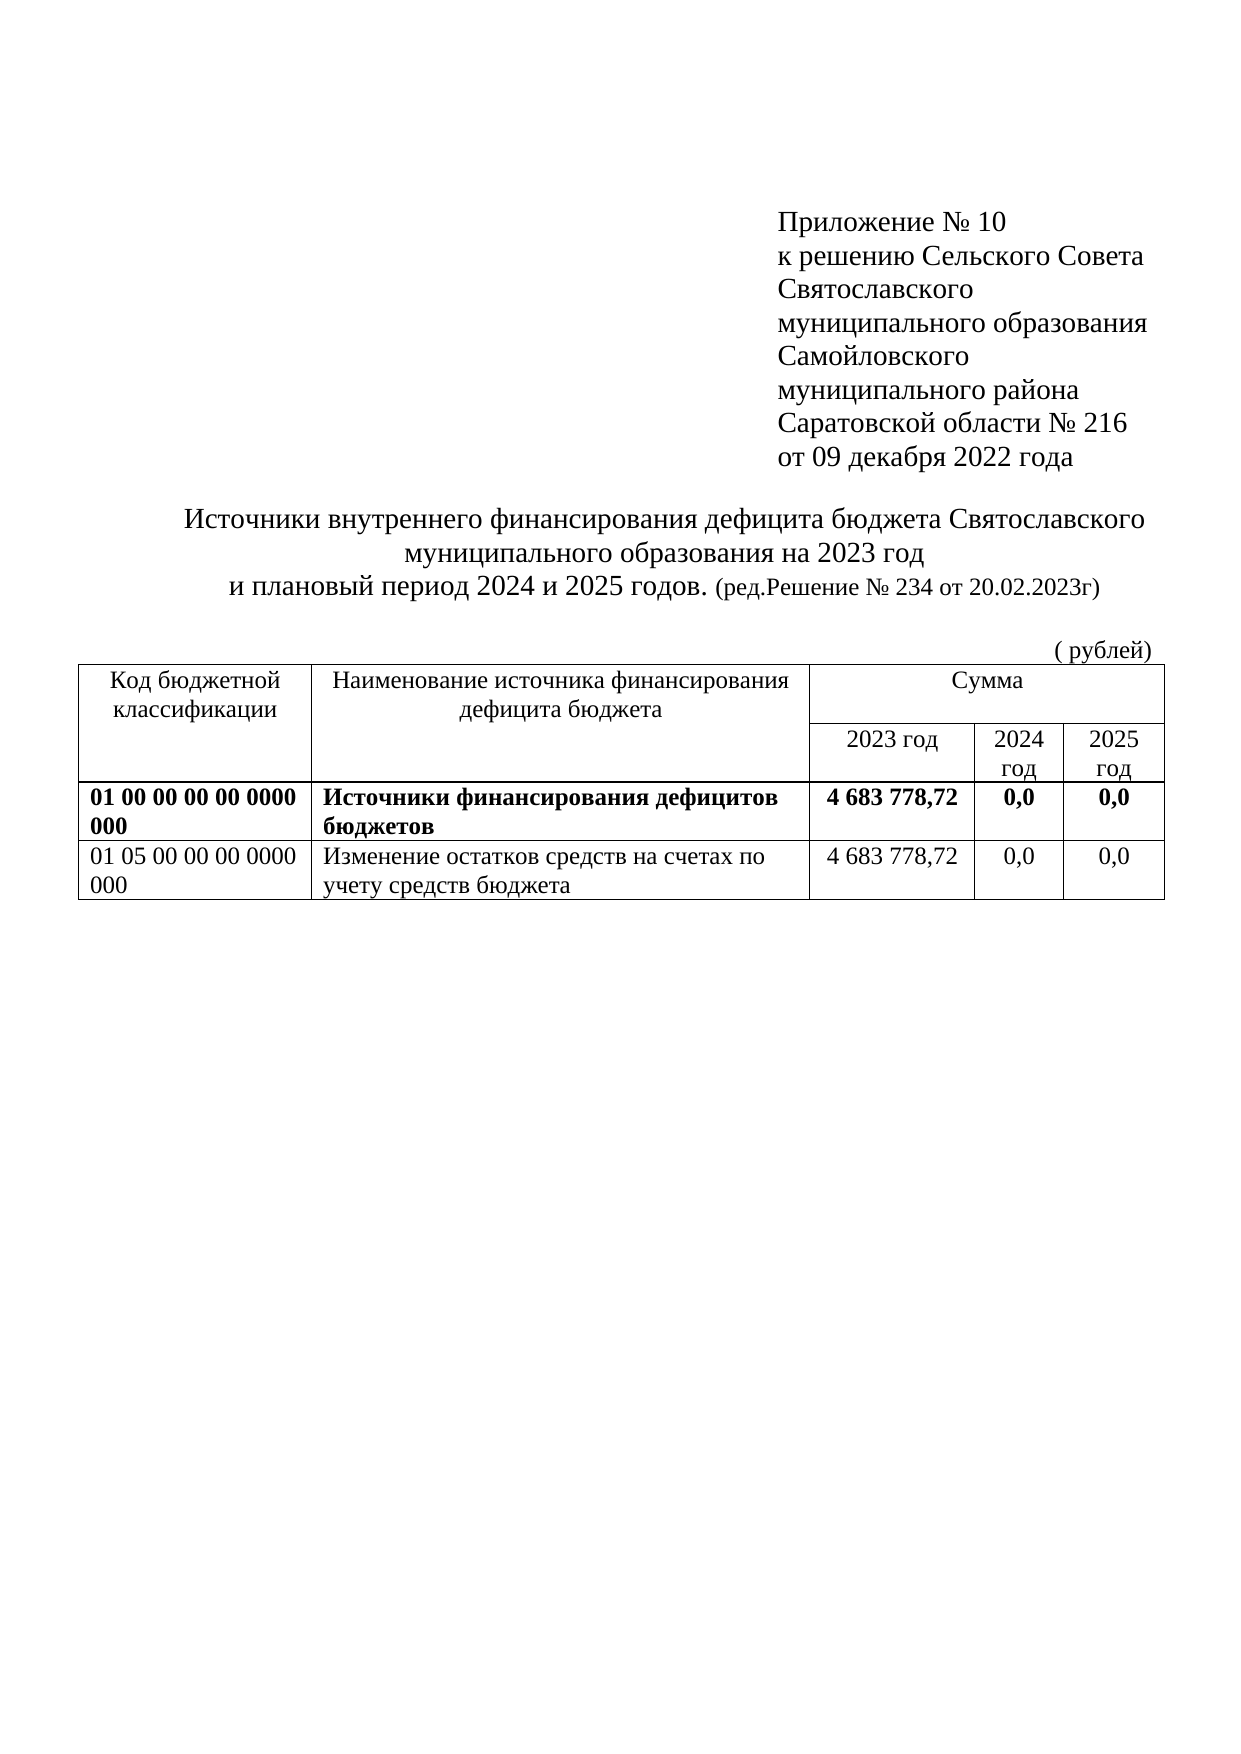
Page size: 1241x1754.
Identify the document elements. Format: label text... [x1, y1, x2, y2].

table_cell 0,0 [1064, 783, 1164, 840]
text Приложение № 10 [177, 204, 1152, 238]
table_cell Источники финансирования дефицитов бюджетов [312, 783, 809, 840]
table_cell 4 683 778,72 [810, 841, 974, 898]
table_cell 2024 год [975, 724, 1063, 781]
table_header Наименование источника финансирования дефицита бюджета [312, 665, 809, 781]
table_cell 01 05 00 00 00 0000 000 [79, 841, 311, 898]
table_cell 0,0 [975, 841, 1063, 898]
text Источники внутреннего финансирования дефицита бюджета Святославского муниципального образования на 2023 год [177, 501, 1152, 568]
text к решению Сельского Совета Святославского муниципального образования Самойловского муниципального района Саратовской области № 216 от 09 декабря 2022 года [777, 238, 1152, 473]
table_cell 0,0 [1064, 841, 1164, 898]
table_header Код бюджетной классификации [79, 665, 311, 781]
table_header Сумма [810, 665, 1164, 723]
table_cell 2025 год [1064, 724, 1164, 781]
text ( рублей) [177, 636, 1152, 664]
table_cell 4 683 778,72 [810, 783, 974, 840]
text и плановый период 2024 и 2025 годов. (ред.Решение № 234 от 20.02.2023г) [177, 568, 1152, 602]
table_cell 2023 год [810, 724, 974, 781]
table_cell 01 00 00 00 00 0000 000 [79, 783, 311, 840]
table_cell Изменение остатков средств на счетах по учету средств бюджета [312, 841, 809, 898]
table_cell 0,0 [975, 783, 1063, 840]
